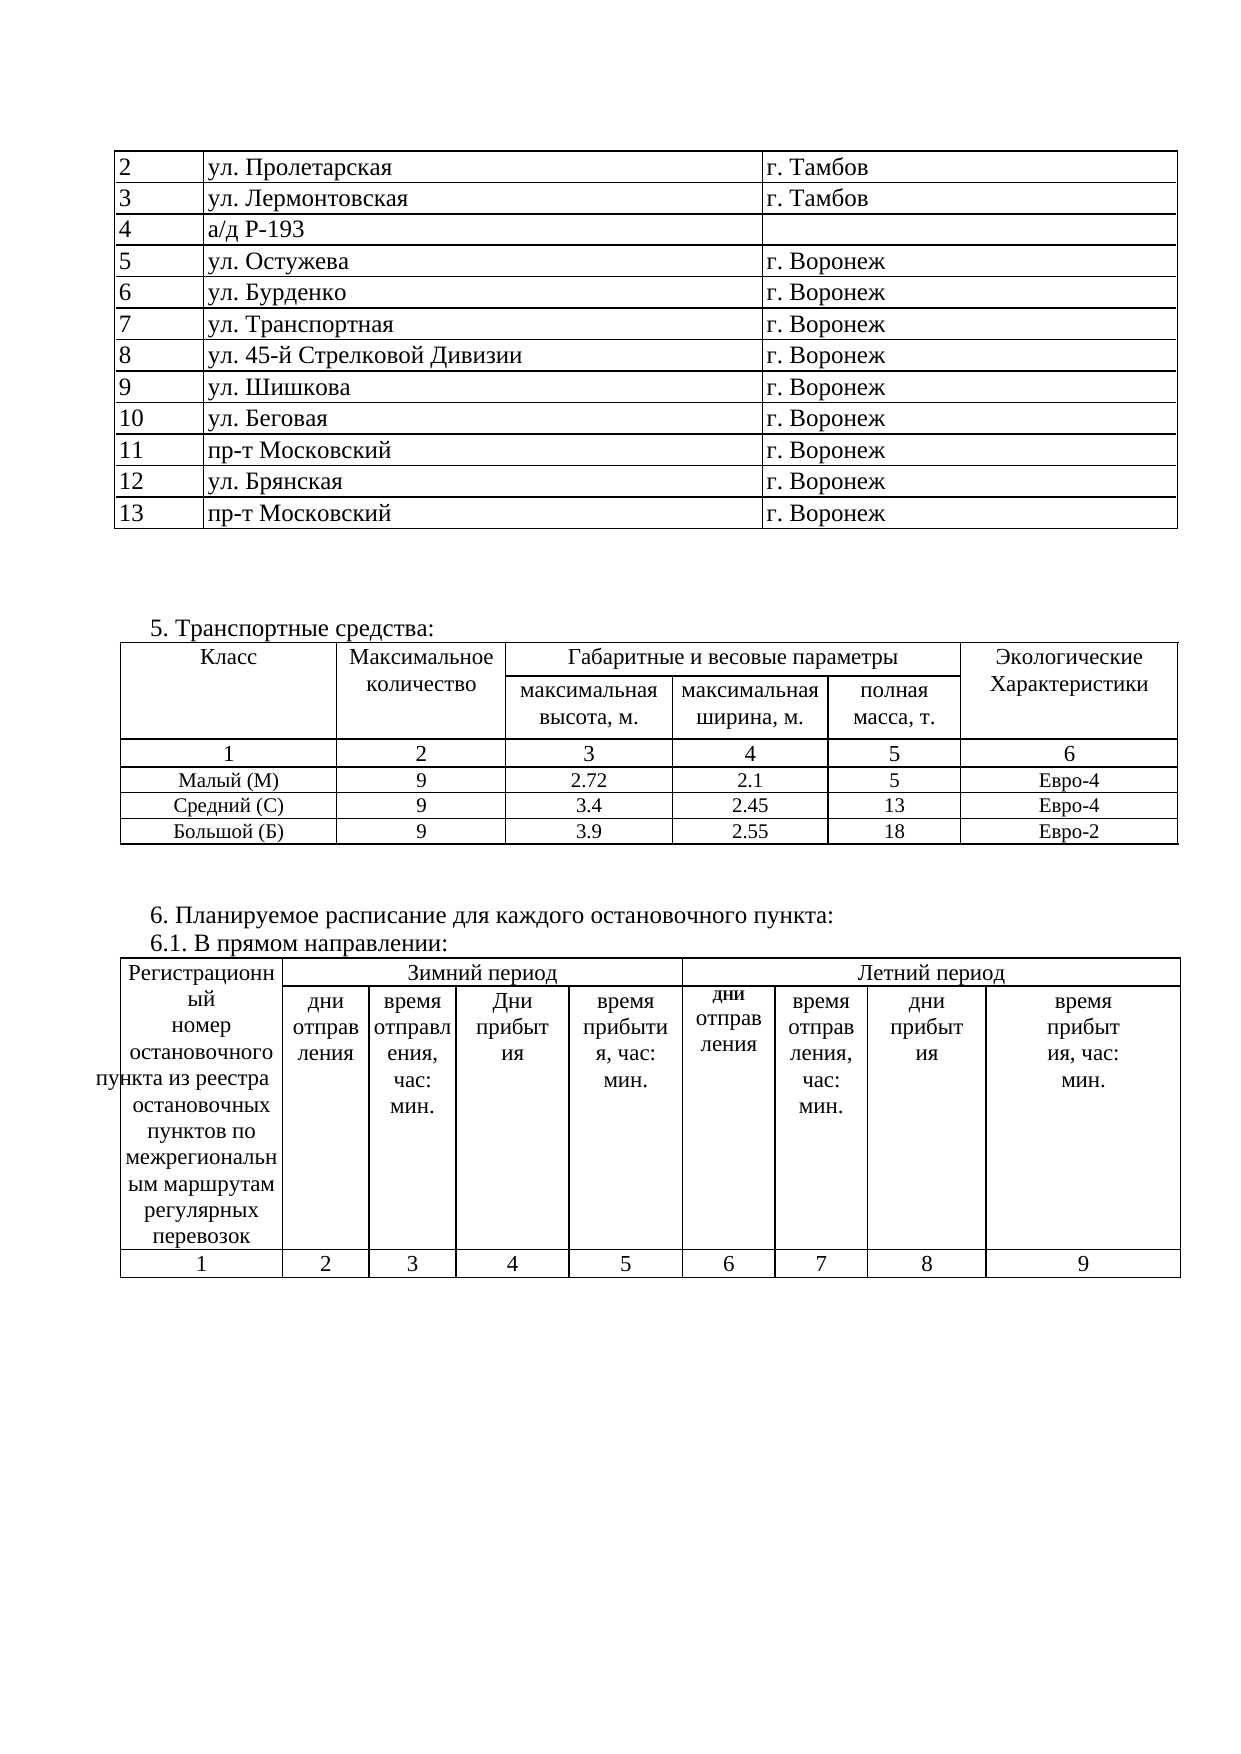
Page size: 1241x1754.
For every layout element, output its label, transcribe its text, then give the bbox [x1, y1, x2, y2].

table_cell время прибыти я, час: мин. [570, 987, 682, 1249]
table_cell Евро-4 [961, 793, 1177, 817]
table_cell 2.72 [506, 768, 672, 792]
table_cell ул. Пролетарская [204, 152, 762, 181]
table_cell ул. Транспортная [204, 309, 762, 339]
table_cell 5 [570, 1250, 682, 1277]
table_header Класс [121, 643, 336, 738]
table_cell 3 [370, 1250, 455, 1277]
table_cell 9 [115, 371, 203, 402]
text 6. Планируемое расписание для каждого остановочного пункта: [150, 900, 1090, 928]
table_cell 4 [457, 1250, 568, 1277]
table_cell 9 [987, 1250, 1180, 1277]
table_cell 13 [829, 793, 960, 817]
table_header Габаритные и весовые параметры [506, 643, 960, 675]
table_cell 2.55 [673, 819, 827, 843]
table_cell Евро-2 [961, 819, 1177, 843]
table_cell 13 [115, 497, 203, 527]
table_cell г. Тамбов [763, 181, 1177, 213]
table_cell Евро-4 [961, 768, 1177, 792]
table_cell Дни прибыт ия [457, 987, 568, 1249]
table_cell г. Воронеж [763, 465, 1177, 496]
table_cell 2 [337, 740, 505, 766]
table_cell 18 [829, 819, 960, 843]
table_cell ул. Остужева [204, 246, 762, 276]
table_cell дни отправ ления [283, 987, 368, 1249]
table_cell 10 [115, 403, 203, 433]
text 6.1. В прямом направлении: [150, 928, 1090, 957]
table_cell ДНИ отправ ления [683, 987, 774, 1249]
table_cell а/д Р-193 [204, 215, 762, 244]
table_cell максимальная ширина, м. [673, 677, 827, 738]
table_cell дни прибыт ия [868, 987, 985, 1249]
table_cell 11 [115, 434, 203, 464]
table_cell 6 [683, 1250, 774, 1277]
table_cell 4 [673, 740, 827, 766]
table_cell 9 [337, 819, 505, 843]
table_cell Большой (Б) [121, 819, 336, 843]
table_cell 5 [829, 768, 960, 792]
table_cell 6 [115, 277, 203, 307]
table_cell время отправ ления, час: мин. [776, 987, 867, 1249]
table_cell г. Воронеж [763, 339, 1177, 370]
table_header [121, 959, 282, 1249]
table_cell время прибыт ия, час: мин. [987, 987, 1180, 1249]
table_cell Средний (С) [121, 793, 336, 817]
table_cell пр-т Московский [204, 435, 762, 464]
table_cell г. Воронеж [763, 496, 1177, 527]
table_cell г. Тамбов [763, 152, 1177, 181]
table_cell 1 [121, 740, 336, 766]
table_header Максимальное количество [337, 643, 505, 738]
table_cell 3.4 [506, 793, 672, 817]
table_cell 2 [283, 1250, 368, 1277]
table_cell 7 [115, 308, 203, 339]
table_cell [763, 213, 1177, 244]
table_header Летний период [683, 959, 1180, 985]
table_cell 12 [115, 466, 203, 496]
table_cell 5 [829, 740, 960, 766]
table_cell ул. Бурденко [204, 277, 762, 307]
table_header Зимний период [283, 959, 682, 985]
table_cell ул. Шишкова [204, 372, 762, 402]
table_cell ул. Брянская [204, 466, 762, 496]
table_cell г. Воронеж [763, 276, 1177, 307]
table_cell максимальная высота, м. [506, 677, 672, 738]
table_cell ул. Лермонтовская [204, 183, 762, 213]
table_cell 5 [115, 245, 203, 276]
table_cell 1 [121, 1250, 282, 1277]
table_cell 6 [961, 740, 1177, 766]
table_cell 9 [337, 793, 505, 817]
text 5. Транспортные средства: [150, 613, 1090, 642]
table_cell 3.9 [506, 819, 672, 843]
table_cell 2.1 [673, 768, 827, 792]
table_cell полная масса, т. [829, 677, 960, 738]
table_cell 7 [776, 1250, 867, 1277]
table_cell 8 [115, 340, 203, 370]
table_cell 3 [506, 740, 672, 766]
table_cell ул. 45-й Стрелковой Дивизии [204, 340, 762, 370]
table_header Экологические Характеристики [961, 643, 1177, 738]
table_cell ул. Беговая [204, 403, 762, 433]
table_cell г. Воронеж [763, 244, 1177, 276]
table_cell время отправл ения, час: мин. [370, 987, 455, 1249]
table_cell г. Воронеж [763, 402, 1177, 433]
table_cell 8 [868, 1250, 985, 1277]
table_cell 9 [337, 768, 505, 792]
table_cell г. Воронеж [763, 370, 1177, 402]
table_cell 3 [115, 183, 203, 213]
table_cell г. Воронеж [763, 307, 1177, 339]
table_cell 2.45 [673, 793, 827, 817]
table_cell 4 [115, 214, 203, 244]
table_cell Малый (М) [121, 768, 336, 792]
table_cell пр-т Московский [204, 498, 762, 527]
table_cell 2 [115, 152, 203, 181]
table_cell г. Воронеж [763, 433, 1177, 464]
